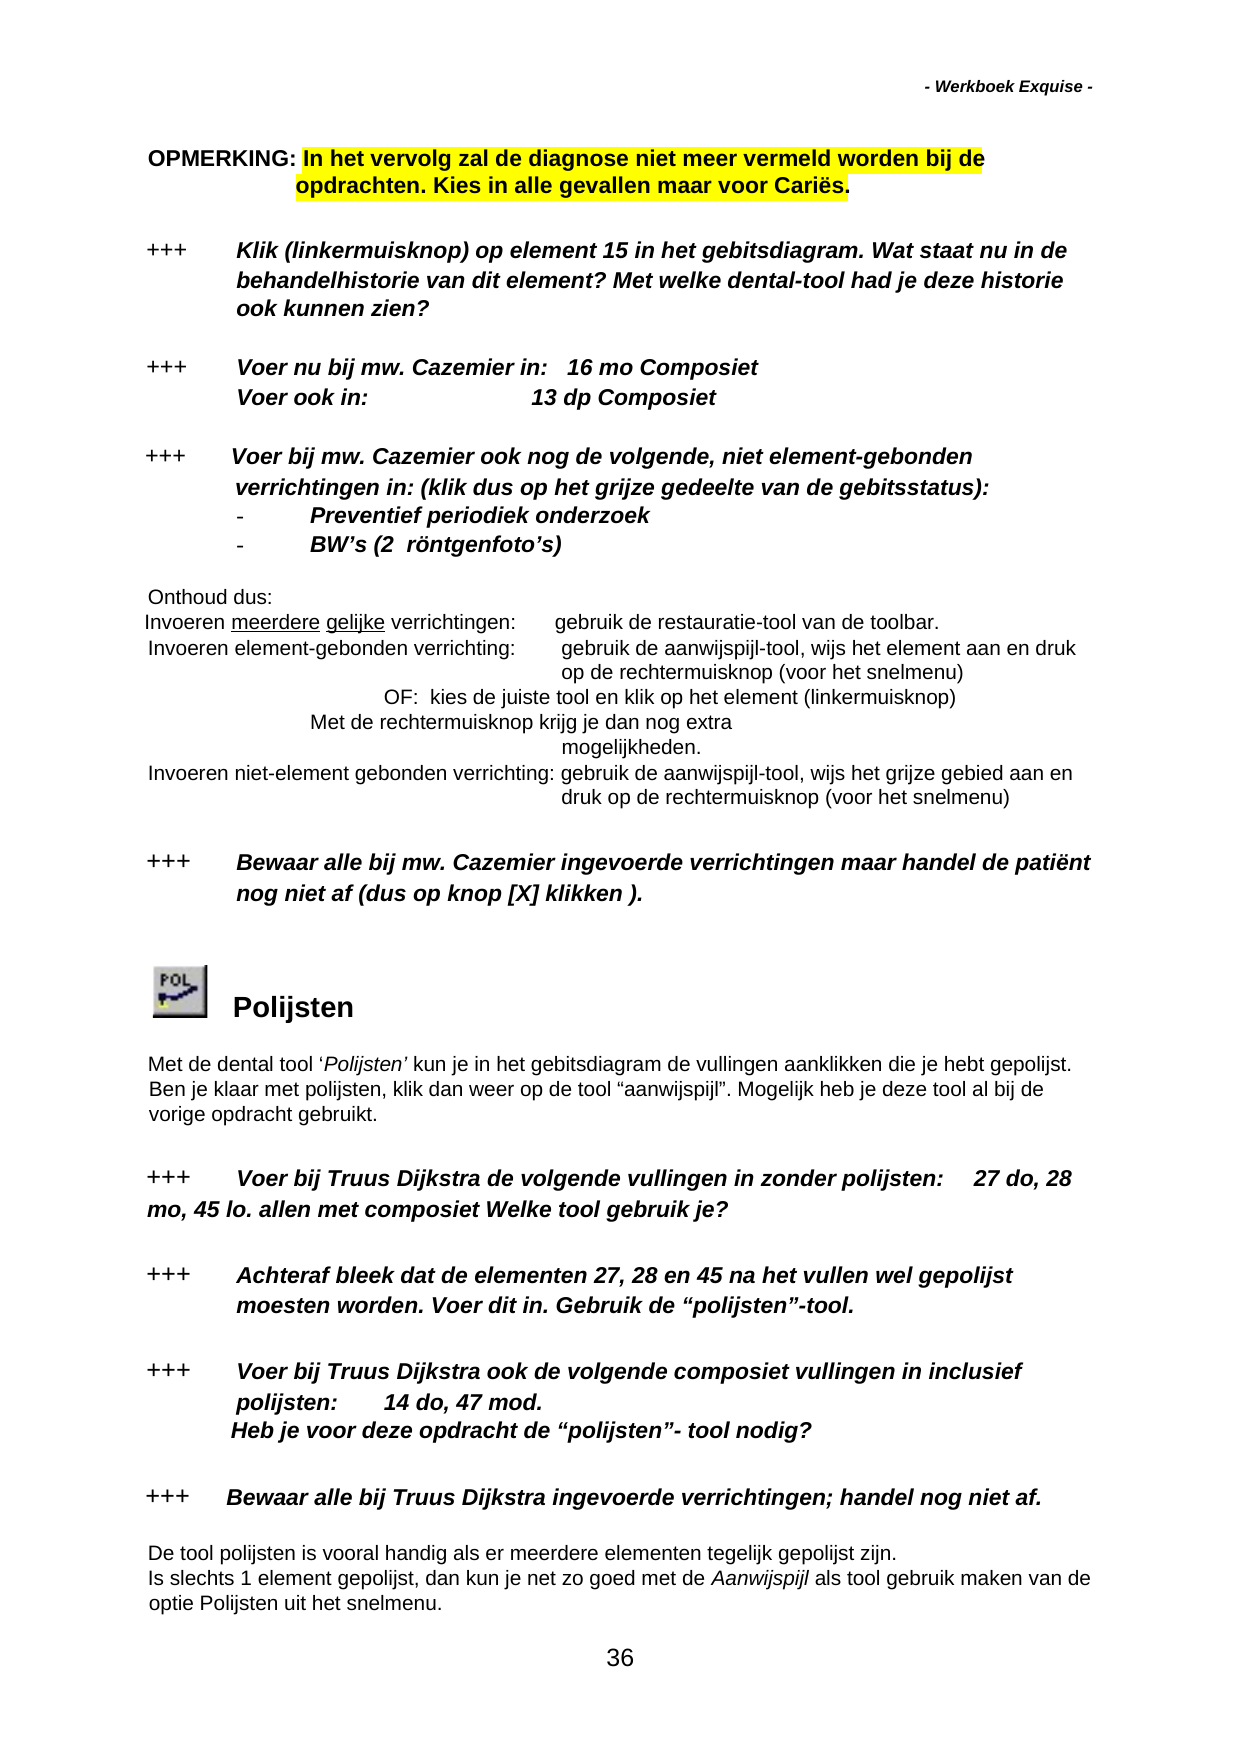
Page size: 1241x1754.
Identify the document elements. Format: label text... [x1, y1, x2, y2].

text +++ Bewaar alle bij Truus Dijkstra ingevoerde verrichtingen; handel nog niet af. [89, 1477, 1093, 1513]
subtitle Polijsten [89, 965, 1093, 1024]
text OPMERKING: In het vervolg zal de diagnose niet meer vermeld worden bij de opdrachten. Kies in alle gevallen maar voor Cariës. [148, 145, 1093, 199]
text Heb je voor deze opdracht de “polijsten”- tool nodig? [89, 1417, 1093, 1443]
text +++ Voer bij mw. Cazemier ook nog de volgende, niet element-gebonden [89, 438, 1093, 471]
text OF: kies de juiste tool en klik op het element (linkermuisknop) Met de rechtermuisknop krijg je dan nog extra [148, 685, 1093, 734]
text Invoeren meerdere gelijke verrichtingen: gebruik de restauratie-tool van de toolbar. [89, 610, 1093, 634]
text Onthoud dus: [148, 585, 1093, 609]
text Invoeren element-gebonden verrichting: gebruik de aanwijspijl-tool, wijs het element aan en druk op de rechtermuisknop (voor het snelmenu) [148, 635, 1093, 684]
text +++ Bewaar alle bij mw. Cazemier ingevoerde verrichtingen maar handel de patiënt nog niet af (dus op knop [X] klikken ). [146, 843, 1093, 906]
text +++ Voer nu bij mw. Cazemier in: 16 mo Composiet Voer ook in: 13 dp Composiet [146, 350, 812, 411]
text +++ Voer bij Truus Dijkstra de volgende vullingen in zonder polijsten: 27 do, 28 mo, 45 lo. allen met composiet Welke tool gebruik je? [146, 1159, 1084, 1222]
text +++ Voer bij Truus Dijkstra ook de volgende composiet vullingen in inclusief polijsten: 14 do, 47 mod. [146, 1351, 1093, 1415]
text +++ Achteraf bleek dat de elementen 27, 28 en 45 na het vullen wel gepolijst moesten worden. Voer dit in. Gebruik de “polijsten”-tool. [146, 1255, 1093, 1319]
text mogelijkheden. [170, 735, 1093, 759]
text Is slechts 1 element gepolijst, dan kun je net zo goed met de Aanwijspijl als tool gebruik maken van de optie Polijsten uit het snelmenu. [148, 1566, 1093, 1615]
text Invoeren niet-element gebonden verrichting: gebruik de aanwijspijl-tool, wijs het grijze gebied aan en druk op de rechtermuisknop (voor het snelmenu) [148, 760, 1093, 809]
picture [152, 965, 208, 1018]
text +++ Klik (linkermuisknop) op element 15 in het gebitsdiagram. Wat staat nu in de behandelhistorie van dit element? Met welke dental-tool had je deze historie ook kunnen zien? [146, 233, 1093, 321]
text De tool polijsten is vooral handig als er meerdere elementen tegelijk gepolijst zijn. [148, 1541, 1093, 1565]
text verrichtingen in: (klik dus op het grijze gedeelte van de gebitsstatus): [131, 473, 1093, 500]
list Preventief periodiek onderzoek [236, 502, 1093, 528]
list BW’s (2 röntgenfoto’s) [236, 531, 1093, 557]
text Met de dental tool ‘Polijsten’ kun je in het gebitsdiagram de vullingen aanklikken die je hebt gepolijst. Ben je klaar met polijsten, klik dan weer op de tool “aanwijspijl”. Mogelijk heb je deze tool al bij de vorige opdracht gebruikt. [148, 1052, 1093, 1125]
